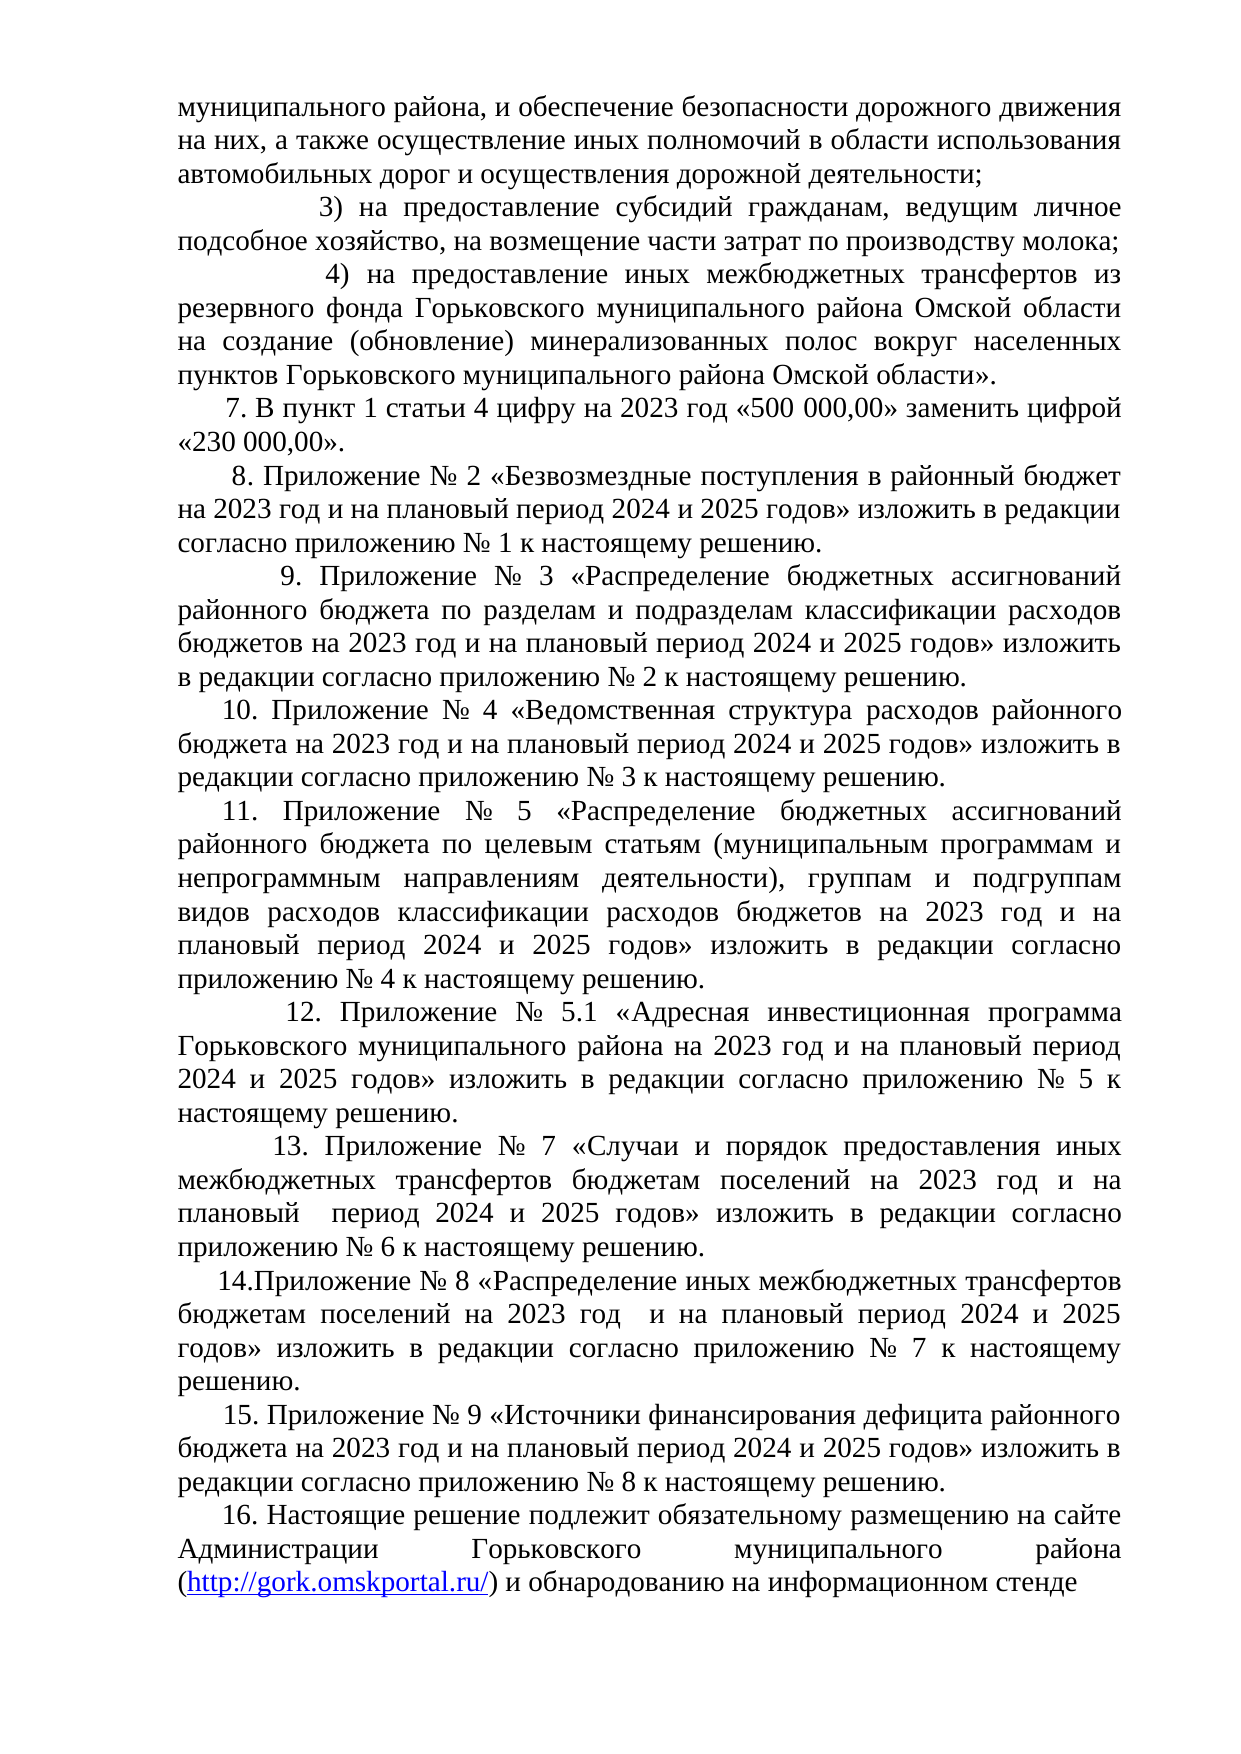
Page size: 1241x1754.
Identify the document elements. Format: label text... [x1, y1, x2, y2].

text 11. Приложение № 5 «Распределение бюджетных ассигнований районного бюджета по целевым статьям (муниципальным программам и непрограммным направлениям деятельности), группам и подгруппам видов расходов классификации расходов бюджетов на 2023 год и на плановый период 2024 и 2025 годов» изложить в редакции согласно приложению № 4 к настоящему решению. [177, 793, 1122, 994]
text 13. Приложение № 7 «Случаи и порядок предоставления иных межбюджетных трансфертов бюджетам поселений на 2023 год и на плановый период 2024 и 2025 годов» изложить в редакции согласно приложению № 6 к настоящему решению. [177, 1128, 1122, 1263]
text 15. Приложение № 9 «Источники финансирования дефицита районного бюджета на 2023 год и на плановый период 2024 и 2025 годов» изложить в редакции согласно приложению № 8 к настоящему решению. [177, 1397, 1122, 1497]
text 14.Приложение № 8 «Распределение иных межбюджетных трансфертов бюджетам поселений на 2023 год и на плановый период 2024 и 2025 годов» изложить в редакции согласно приложению № 7 к настоящему решению. [177, 1263, 1122, 1397]
list 8. Приложение № 2 «Безвозмездные поступления в районный бюджет на 2023 год и на плановый период 2024 и 2025 годов» изложить в редакции согласно приложению № 1 к настоящему решению. [177, 458, 1122, 558]
text 10. Приложение № 4 «Ведомственная структура расходов районного бюджета на 2023 год и на плановый период 2024 и 2025 годов» изложить в редакции согласно приложению № 3 к настоящему решению. [177, 692, 1122, 793]
text 12. Приложение № 5.1 «Адресная инвестиционная программа Горьковского муниципального района на 2023 год и на плановый период 2024 и 2025 годов» изложить в редакции согласно приложению № 5 к настоящему решению. [177, 994, 1122, 1128]
text 3) на предоставление субсидий гражданам, ведущим личное подсобное хозяйство, на возмещение части затрат по производству молока; [177, 189, 1122, 256]
list 16. Настоящие решение подлежит обязательному размещению на сайте Администрации Горьковского муниципального района (http://gork.omskportal.ru/) и обнародованию на информационном стенде [177, 1497, 1122, 1598]
list 9. Приложение № 3 «Распределение бюджетных ассигнований районного бюджета по разделам и подразделам классификации расходов бюджетов на 2023 год и на плановый период 2024 и 2025 годов» изложить в редакции согласно приложению № 2 к настоящему решению. [177, 558, 1122, 692]
text 7. В пункт 1 статьи 4 цифру на 2023 год «500 000,00» заменить цифрой «230 000,00». [177, 391, 1122, 458]
text 4) на предоставление иных межбюджетных трансфертов из резервного фонда Горьковского муниципального района Омской области на создание (обновление) минерализованных полос вокруг населенных пунктов Горьковского муниципального района Омской области». [177, 256, 1122, 391]
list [177, 89, 1122, 189]
